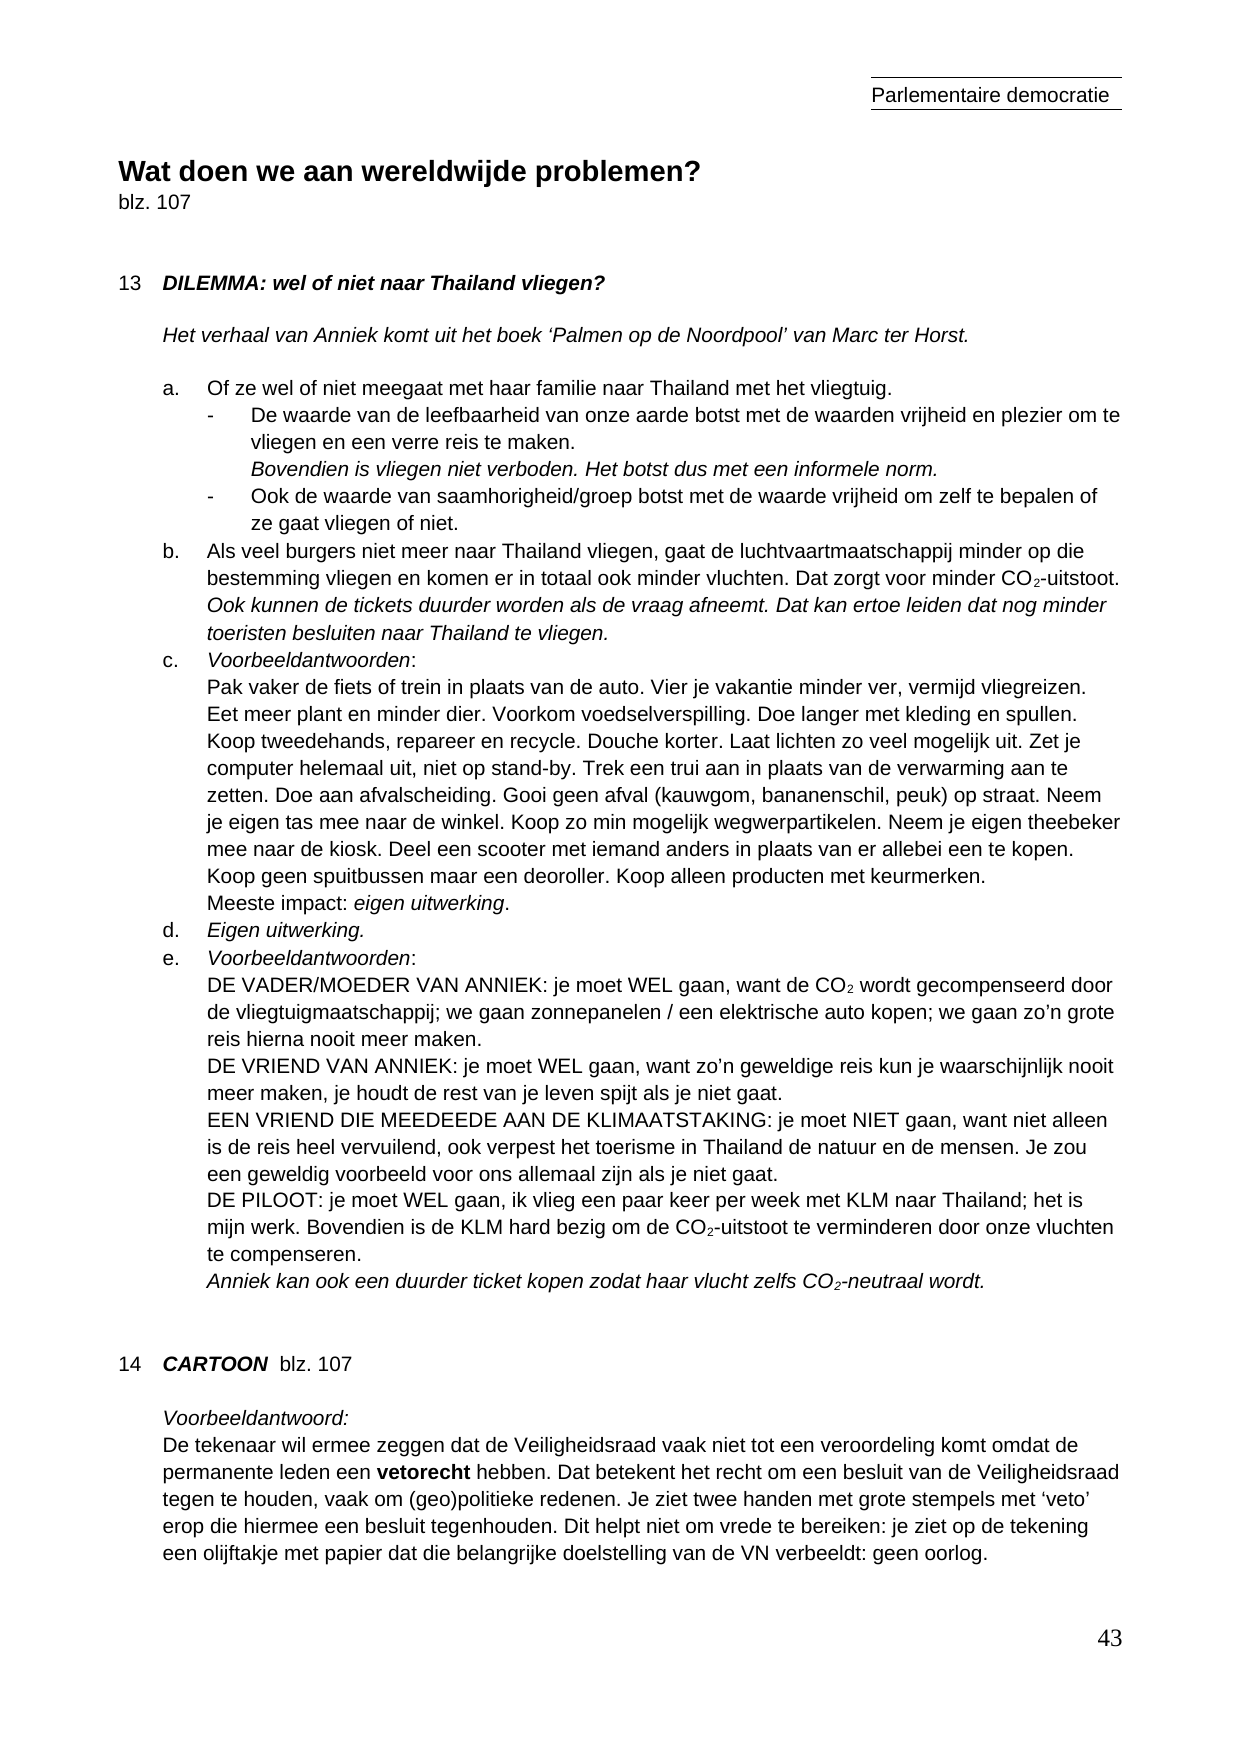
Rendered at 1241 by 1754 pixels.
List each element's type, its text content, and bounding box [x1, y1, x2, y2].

text 13 DILEMMA: wel of niet naar Thailand vliegen? [118, 268, 1122, 295]
text EEN VRIEND DIE MEEDEEDE AAN DE KLIMAATSTAKING: je moet NIET gaan, want niet alleen is de reis heel vervuilend, ook verpest het toerisme in Thailand de natuur en de mensen. Je zou een geweldig voorbeeld voor ons allemaal zijn als je niet gaat. [207, 1105, 1122, 1186]
text Bovendien is vliegen niet verboden. Het botst dus met een informele norm. [207, 455, 1122, 482]
text - De waarde van de leefbaarheid van onze aarde botst met de waarden vrijheid en plezier om te vliegen en een verre reis te maken. [207, 401, 1122, 455]
text DE VADER/MOEDER VAN ANNIEK: je moet WEL gaan, want de CO2 wordt gecompenseerd door de vliegtuigmaatschappij; we gaan zonnepanelen / een elektrische auto kopen; we gaan zo’n grote reis hierna nooit meer maken. [207, 969, 1122, 1051]
text e. Voorbeeldantwoorden: [162, 942, 1122, 969]
text blz. 107 [118, 187, 1122, 214]
text Voorbeeldantwoord: [162, 1403, 1122, 1430]
text 14 CARTOON blz. 107 [118, 1348, 1122, 1376]
text b. Als veel burgers niet meer naar Thailand vliegen, gaat de luchtvaartmaatschappij minder op die bestemming vliegen en komen er in totaal ook minder vluchten. Dat zorgt voor minder CO2-uitstoot. Ook kunnen de tickets duurder worden als de vraag afneemt. Dat kan ertoe leiden dat nog minder toeristen besluiten naar Thailand te vliegen. [162, 536, 1122, 644]
text DE PILOOT: je moet WEL gaan, ik vlieg een paar keer per week met KLM naar Thailand; het is mijn werk. Bovendien is de KLM hard bezig om de CO2-uitstoot te verminderen door onze vluchten te compenseren. [207, 1186, 1122, 1267]
text Het verhaal van Anniek komt uit het boek ‘Palmen op de Noordpool’ van Marc ter Horst. [162, 322, 1122, 346]
text - Ook de waarde van saamhorigheid/groep botst met de waarde vrijheid om zelf te bepalen of ze gaat vliegen of niet. [207, 482, 1122, 536]
text DE VRIEND VAN ANNIEK: je moet WEL gaan, want zo’n geweldige reis kun je waarschijnlijk nooit meer maken, je houdt de rest van je leven spijt als je niet gaat. [207, 1051, 1122, 1105]
text Pak vaker de fiets of trein in plaats van de auto. Vier je vakantie minder ver, vermijd vliegreizen. Eet meer plant en minder dier. Voorkom voedselverspilling. Doe langer met kleding en spullen. Koop tweedehands, repareer en recycle. Douche korter. Laat lichten zo veel mogelijk uit. Zet je computer helemaal uit, niet op stand-by. Trek een trui aan in plaats van de verwarming aan te zetten. Doe aan afvalscheiding. Gooi geen afval (kauwgom, bananenschil, peuk) op straat. Neem je eigen tas mee naar de winkel. Koop zo min mogelijk wegwerpartikelen. Neem je eigen theebeker mee naar de kiosk. Deel een scooter met iemand anders in plaats van er allebei een te kopen. Koop geen spuitbussen maar een deoroller. Koop alleen producten met keurmerken. [207, 671, 1122, 888]
text a. Of ze wel of niet meegaat met haar familie naar Thailand met het vliegtuig. [162, 373, 1122, 401]
text De tekenaar wil ermee zeggen dat de Veiligheidsraad vaak niet tot een veroordeling komt omdat de permanente leden een vetorecht hebben. Dat betekent het recht om een besluit van de Veiligheidsraad tegen te houden, vaak om (geo)politieke redenen. Je ziet twee handen met grote stempels met ‘veto’ erop die hiermee een besluit tegenhouden. Dit helpt niet om vrede te bereiken: je ziet op de tekening een olijftakje met papier dat die belangrijke doelstelling van de VN verbeeldt: geen oorlog. [162, 1430, 1122, 1565]
text Anniek kan ook een duurder ticket kopen zodat haar vlucht zelfs CO2-neutraal wordt. [207, 1267, 1122, 1294]
text d. Eigen uitwerking. [162, 915, 1122, 942]
text Wat doen we aan wereldwijde problemen? [118, 153, 1122, 187]
text c. Voorbeeldantwoorden: [162, 644, 1122, 671]
text Meeste impact: eigen uitwerking. [162, 888, 1122, 915]
